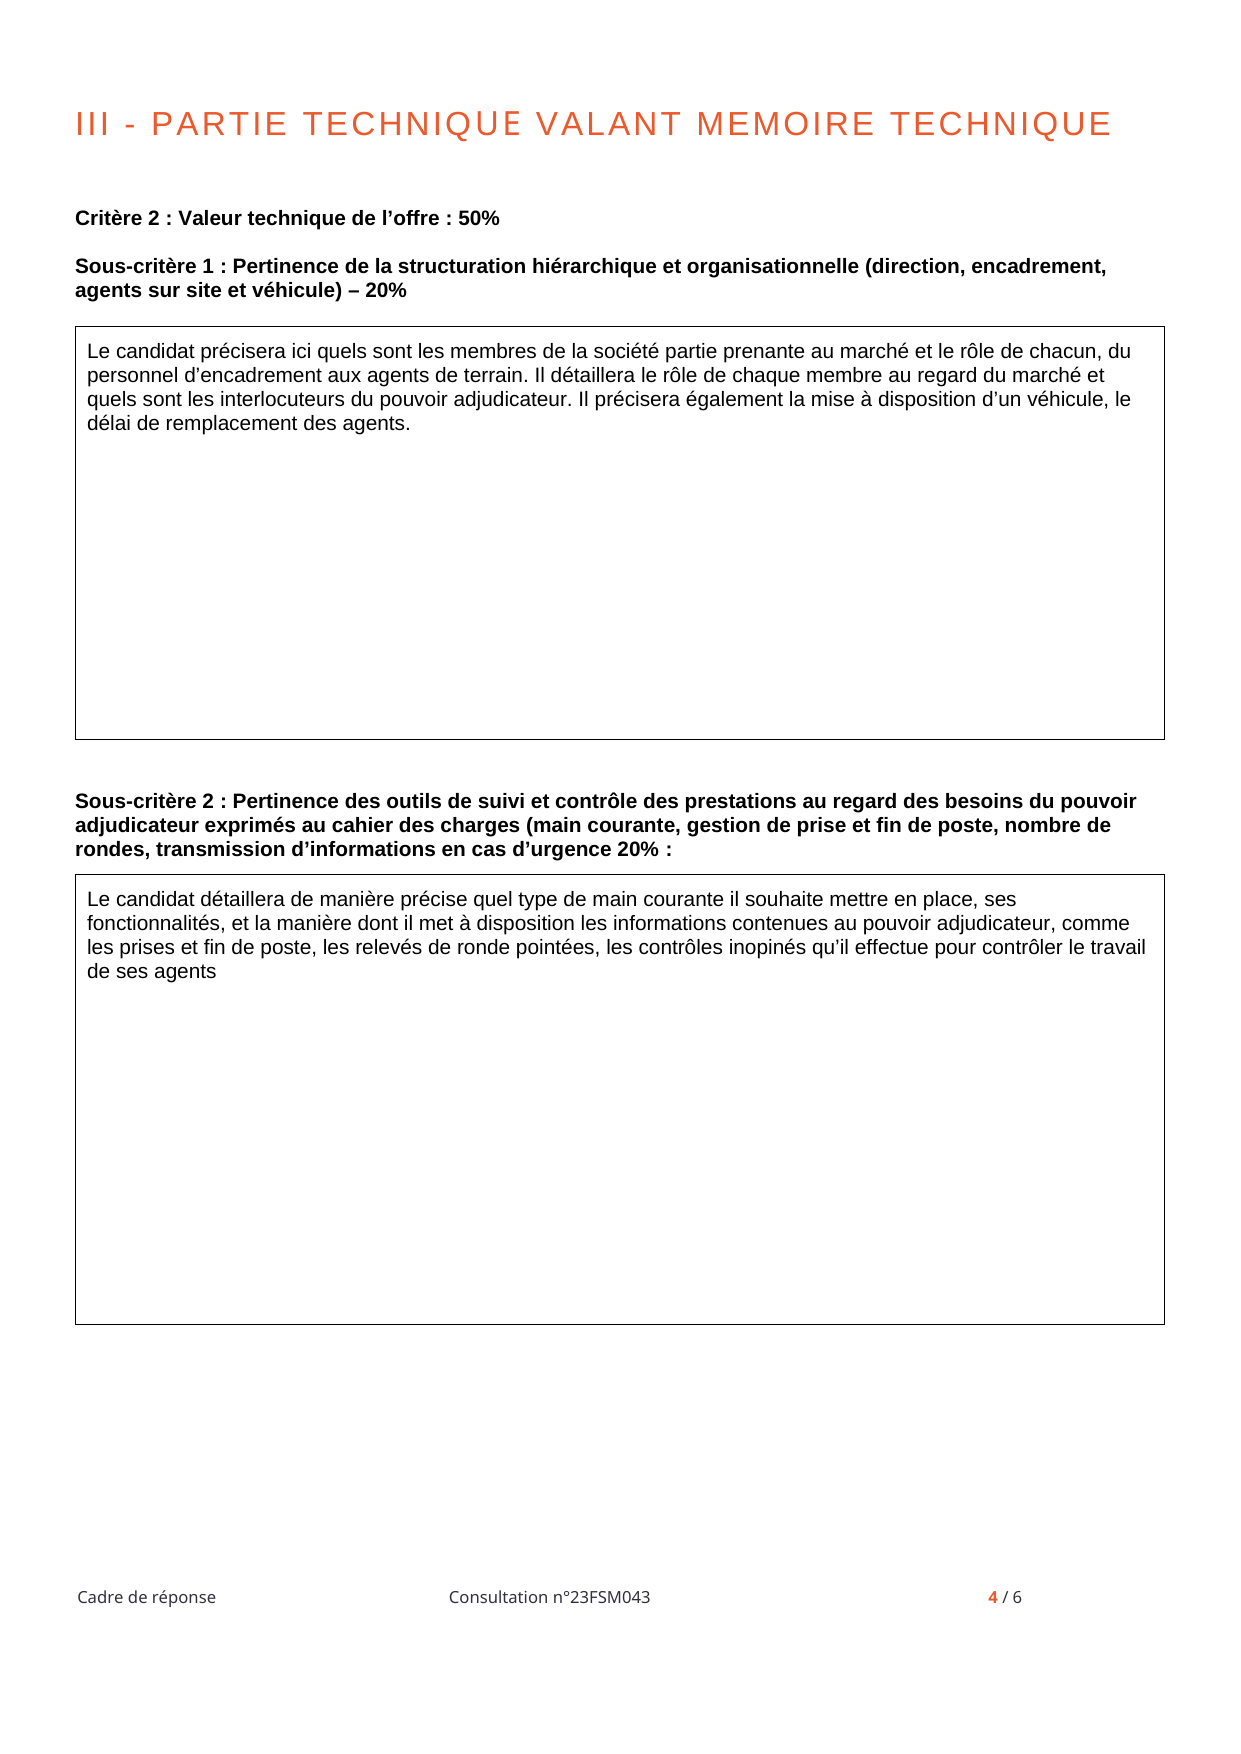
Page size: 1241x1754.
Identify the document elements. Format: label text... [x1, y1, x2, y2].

text Critère 2 : Valeur technique de l’offre : 50% [75, 206, 1165, 230]
subtitle III - PARTIE TECHNIQUE VALANT MEMOIRE TECHNIQUE [75, 100, 1165, 145]
text Sous-critère 2 : Pertinence des outils de suivi et contrôle des prestations au regard des besoins du pouvoir adjudicateur exprimés au cahier des charges (main courante, gestion de prise et fin de poste, nombre de rondes, transmission d’informations en cas d’urgence 20% : [75, 789, 1165, 861]
table_header Le candidat précisera ici quels sont les membres de la société partie prenante au marché et le rôle de chacun, du personnel d’encadrement aux agents de terrain. Il détaillera le rôle de chaque membre au regard du marché et quels sont les interlocuteurs du pouvoir adjudicateur. Il précisera également la mise à disposition d’un véhicule, le délai de remplacement des agents. [76, 327, 1164, 739]
table_header Le candidat détaillera de manière précise quel type de main courante il souhaite mettre en place, ses fonctionnalités, et la manière dont il met à disposition les informations contenues au pouvoir adjudicateur, comme les prises et fin de poste, les relevés de ronde pointées, les contrôles inopinés qu’il effectue pour contrôler le travail de ses agents [76, 875, 1164, 1323]
text Sous-critère 1 : Pertinence de la structuration hiérarchique et organisationnelle (direction, encadrement, agents sur site et véhicule) – 20% [75, 254, 1165, 302]
